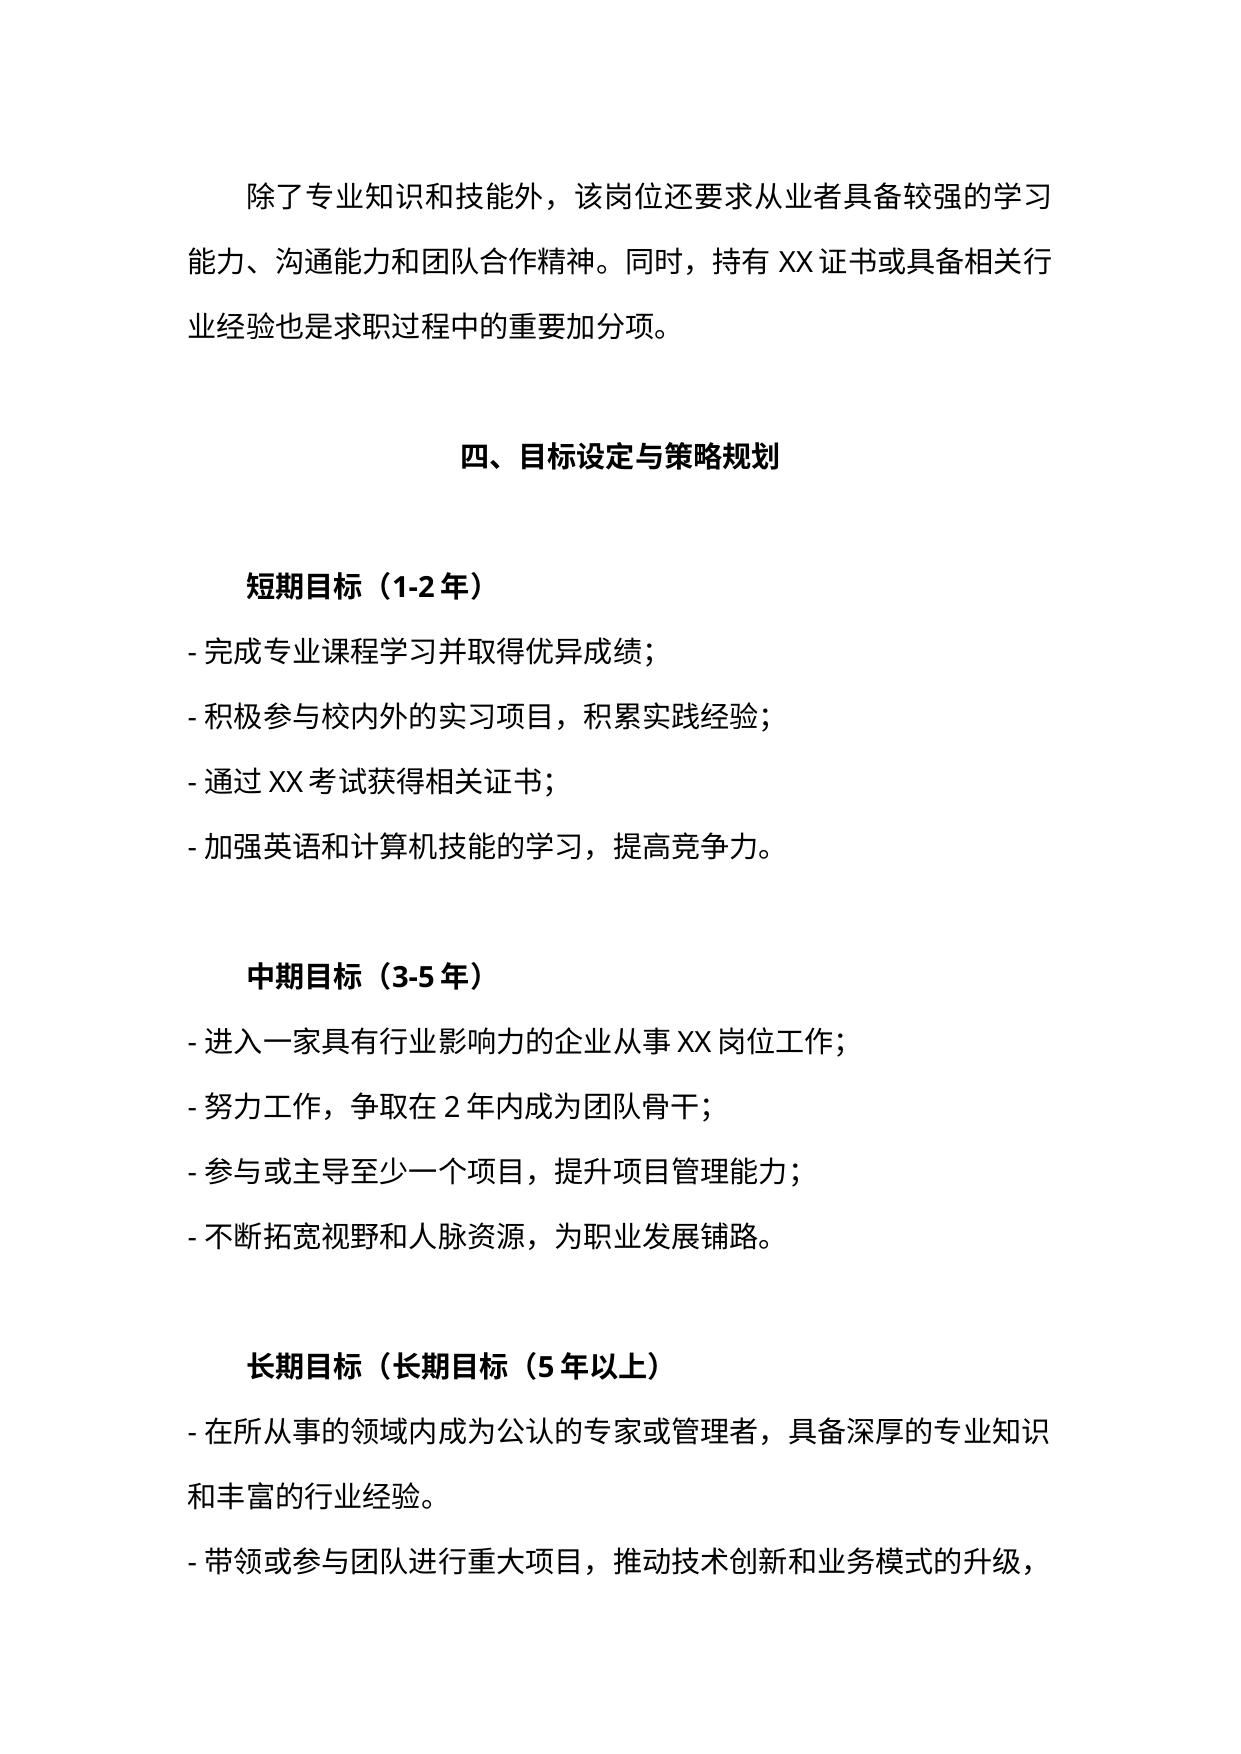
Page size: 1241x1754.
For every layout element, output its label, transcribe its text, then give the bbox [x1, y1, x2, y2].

text - 完成专业课程学习并取得优异成绩； [187, 617, 1053, 682]
text - 参与或主导至少一个项目，提升项目管理能力； [187, 1137, 1053, 1202]
text 中期目标（3-5年） [187, 942, 1053, 1007]
text - 通过XX考试获得相关证书； [187, 747, 1053, 812]
text - 加强英语和计算机技能的学习，提高竞争力。 [187, 812, 1053, 877]
text 长期目标（长期目标（5年以上） [187, 1332, 1053, 1397]
text - 积极参与校内外的实习项目，积累实践经验； [187, 682, 1053, 747]
text - 在所从事的领域内成为公认的专家或管理者，具备深厚的专业知识和丰富的行业经验。 [187, 1397, 1053, 1527]
text - 不断拓宽视野和人脉资源，为职业发展铺路。 [187, 1202, 1053, 1267]
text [187, 1527, 1053, 1592]
text 四、目标设定与策略规划 [187, 422, 1053, 487]
text 除了专业知识和技能外，该岗位还要求从业者具备较强的学习能力、沟通能力和团队合作精神。同时，持有XX证书或具备相关行业经验也是求职过程中的重要加分项。 [187, 162, 1053, 357]
text - 进入一家具有行业影响力的企业从事XX岗位工作； [187, 1007, 1053, 1072]
text 短期目标（1-2年） [187, 552, 1053, 617]
text - 努力工作，争取在2年内成为团队骨干； [187, 1072, 1053, 1137]
